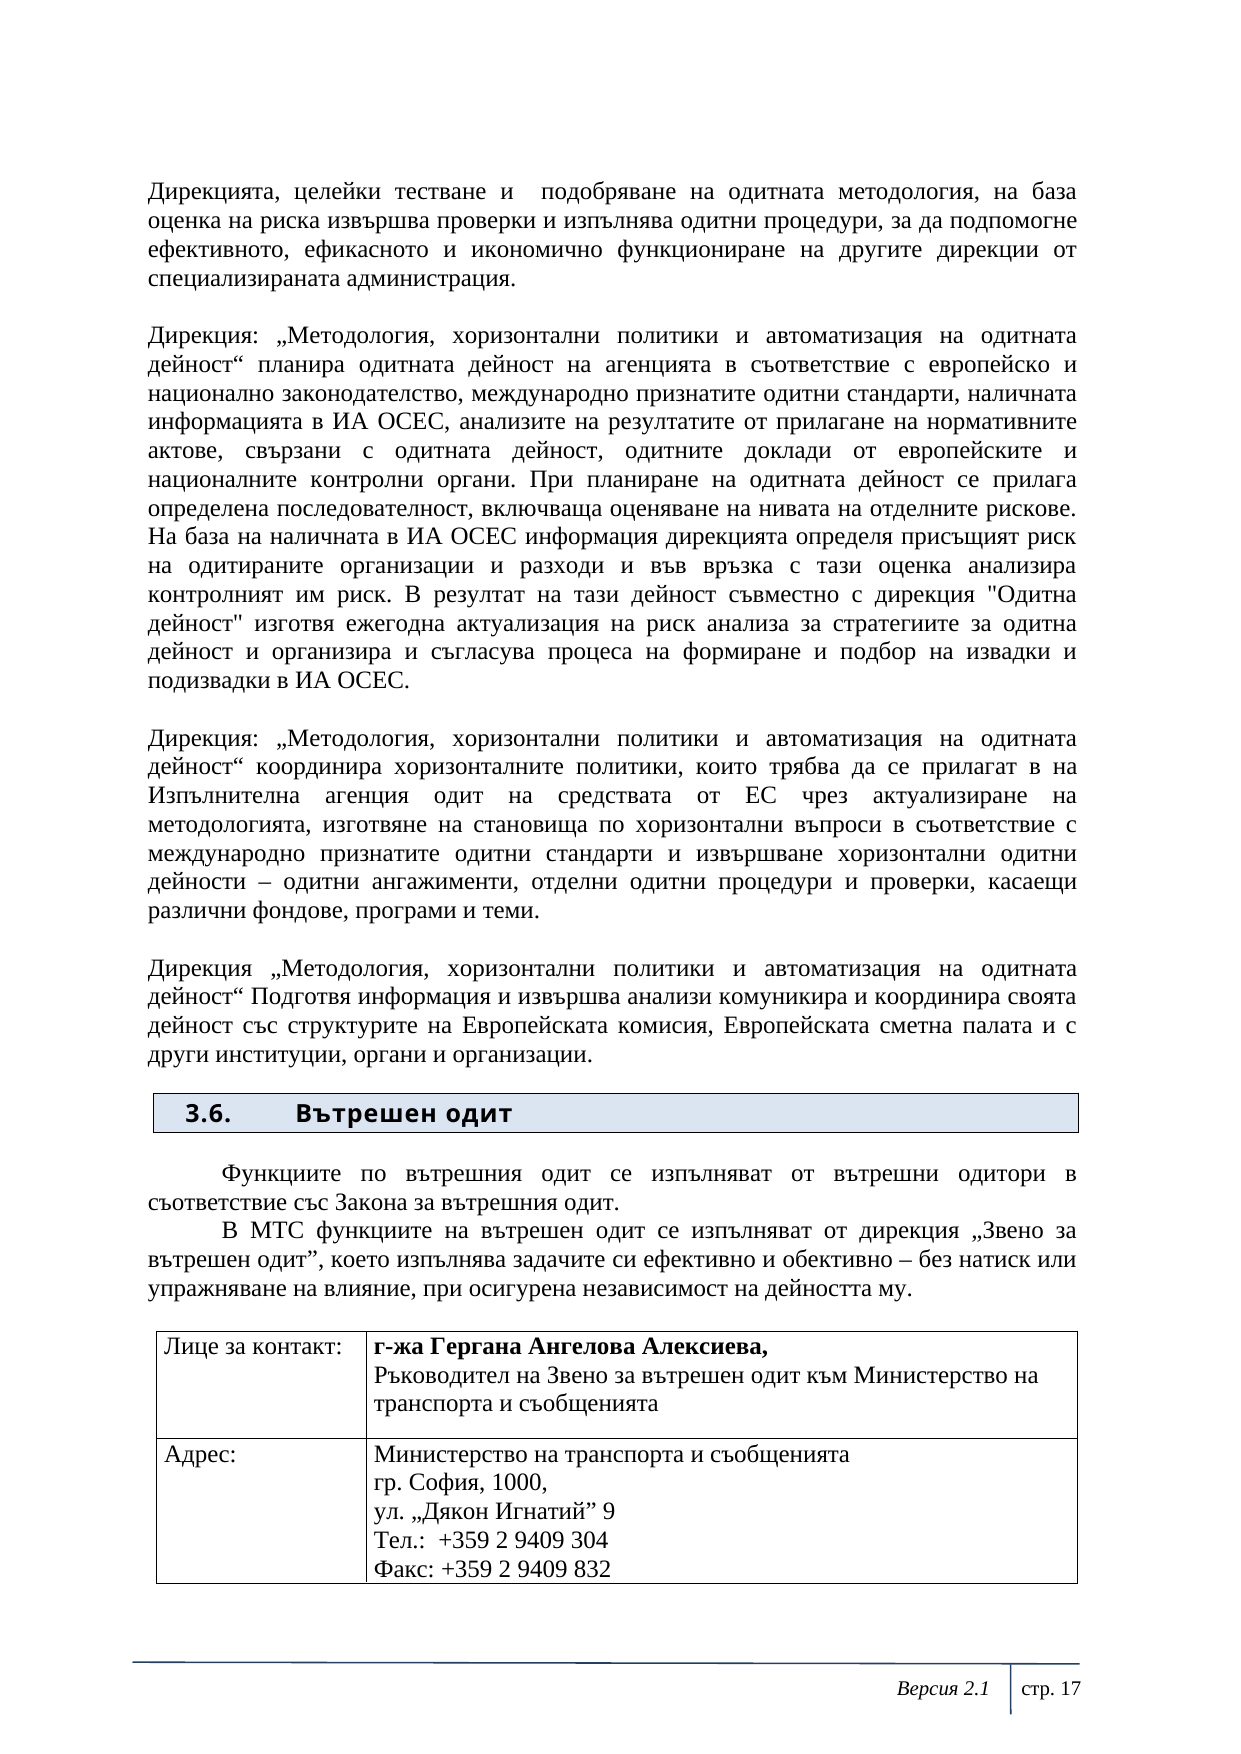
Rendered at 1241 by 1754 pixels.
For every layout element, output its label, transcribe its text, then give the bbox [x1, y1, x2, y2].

text Дирекция „Методология, хоризонтални политики и автоматизация на одитната дейност“ Подготвя информация и извършва анализи комуникира и координира своята дейност със структурите на Европейската комисия, Европейската сметна палата и с други институции, органи и организации. [148, 953, 1078, 1068]
text Функциите по вътрешния одит се изпълняват от вътрешни одитори в съответствие със Закона за вътрешния одит. [148, 1158, 1078, 1216]
text Дирекция: „Методология, хоризонтални политики и автоматизация на одитната дейност“ планира одитната дейност на агенцията в съответствие с европейско и национално законодателство, международно признатите одитни стандарти, наличната информацията в ИА ОСЕС, анализите на резултатите от прилагане на нормативните актове, свързани с одитната дейност, одитните доклади от европейските и националните контролни органи. При планиране на одитната дейност се прилага определена последователност, включваща оценяване на нивата на отделните рискове. На база на наличната в ИА ОСЕС информация дирекцията определя присъщият риск на одитираните организации и разходи и във връзка с тази оценка анализира контролният им риск. В резултат на тази дейност съвместно с дирекция "Одитна дейност" изготвя ежегодна актуализация на риск анализа за стратегиите за одитна дейност и организира и съгласува процеса на формиране и подбор на извадки и подизвадки в ИА ОСЕС. [148, 320, 1078, 694]
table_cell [367, 1439, 1077, 1582]
text В МТС функциите на вътрешен одит се изпълняват от дирекция „Звено за вътрешен одит”, което изпълнява задачите си ефективно и обективно – без натиск или упражняване на влияние, при осигурена независимост на дейността му. [148, 1216, 1078, 1302]
table_header Лице за контакт: [157, 1332, 366, 1438]
table_header г-жа Гергана Ангелова Алексиева, Ръководител на Звено за вътрешен одит към Министерство на транспорта и съобщенията [367, 1332, 1077, 1438]
table_cell Адрес: [157, 1439, 366, 1582]
text Дирекцията, целейки тестване и подобряване на одитната методология, на база оценка на риска извършва проверки и изпълнява одитни процедури, за да подпомогне ефективното, ефикасното и икономично функциониране на другите дирекции от специализираната администрация. [148, 176, 1078, 291]
text Вътрешен одит [154, 1094, 1078, 1132]
text Дирекция: „Методология, хоризонтални политики и автоматизация на одитната дейност“ координира хоризонталните политики, които трябва да се прилагат в на Изпълнителна агенция одит на средствата от ЕС чрез актуализиране на методологията, изготвяне на становища по хоризонтални въпроси в съответствие с международно признатите одитни стандарти и извършване хоризонтални одитни дейности – одитни ангажименти, отделни одитни процедури и проверки, касаещи различни фондове, програми и теми. [148, 723, 1078, 924]
